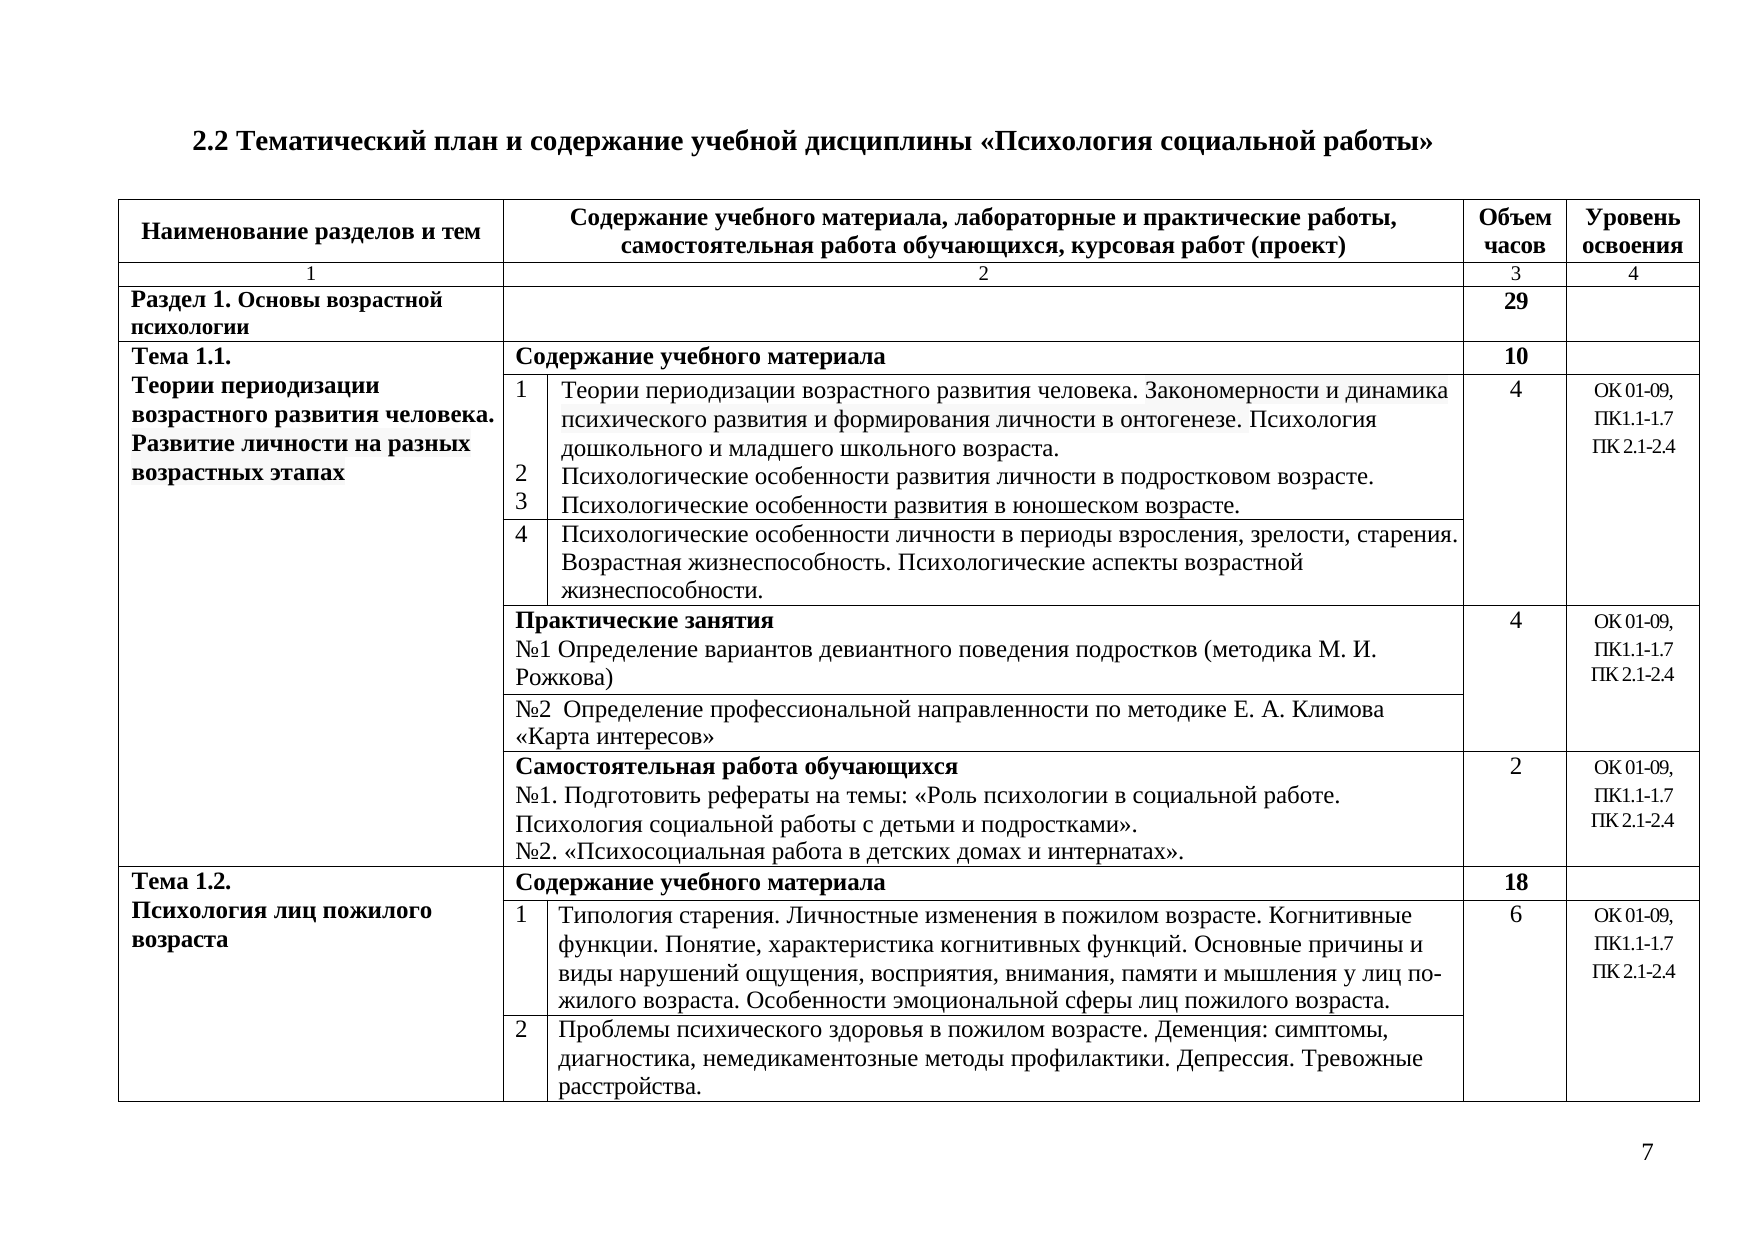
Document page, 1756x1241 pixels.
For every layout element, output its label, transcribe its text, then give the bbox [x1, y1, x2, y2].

table_cell 10 [1464, 342, 1566, 374]
table_cell 2 [504, 1016, 547, 1101]
table_cell [1567, 342, 1699, 374]
table_cell Практические занятия №1 Определение вариантов девиантного поведения подростков (методика М. И. Рожкова) [504, 606, 1463, 694]
table_cell Тема 1.1. Теории периодизации возрастного развития человека. Развитие личности на разных возрастных этапах [119, 342, 503, 866]
table_header Содержание учебного материала, лабораторные и практические работы, самостоятельная работа обучающихся, курсовая работ (проект) [504, 200, 1463, 262]
table_cell Самостоятельная работа обучающихся №1. Подготовить рефераты на темы: «Роль психологии в социальной работе. Психология социальной работы с детьми и подростками». №2. «Психосоциальная работа в детских домах и интернатах». [504, 752, 1463, 866]
table_cell Проблемы психического здоровья в пожилом возрасте. Деменция: симптомы, диагностика, немедикаментозные методы профилактики. Депрессия. Тревожные расстройства. [548, 1016, 1463, 1101]
table_cell ОК 01-09, ПК1.1-1.7 ПК 2.1-2.4 [1567, 375, 1699, 605]
table_cell Теории периодизации возрастного развития человека. Закономерности и динамика психического развития и формирования личности в онтогенезе. Психология дошкольного и младшего школьного возраста. Психологические особенности развития личности в подростковом возрасте. Психологические особенности развития в юношеском возрасте. [548, 375, 1463, 519]
table_cell 1 2 3 [504, 375, 547, 519]
table_cell 1 [119, 263, 503, 286]
table_cell ОК 01-09, ПК1.1-1.7 ПК 2.1-2.4 [1567, 606, 1699, 751]
table_cell 6 [1464, 901, 1566, 1101]
table_cell [1567, 867, 1699, 899]
table_cell 18 [1464, 867, 1566, 899]
table_cell Тема 1.2. Психология лиц пожилого возраста [119, 867, 503, 1101]
table_header Уровень освоения [1567, 200, 1699, 262]
table_cell 4 [1567, 263, 1699, 286]
table_cell [1567, 287, 1699, 341]
table_cell 29 [1464, 287, 1566, 341]
subtitle 2.2 Тематический план и содержание учебной дисциплины «Психология социальной работы» [192, 123, 1711, 156]
table_cell 2 [504, 263, 1463, 286]
table_cell Содержание учебного материала [504, 342, 1463, 374]
table_cell Раздел 1. Основы возрастной психологии [119, 287, 503, 341]
table_cell 2 [1464, 752, 1566, 866]
table_cell 4 [1464, 375, 1566, 605]
table_cell ОК 01-09, ПК1.1-1.7 ПК 2.1-2.4 [1567, 752, 1699, 866]
table_cell 3 [1464, 263, 1566, 286]
table_cell Содержание учебного материала [504, 867, 1463, 899]
table_cell [504, 287, 1463, 341]
table_header Объем часов [1464, 200, 1566, 262]
table_header Наименование разделов и тем [119, 200, 503, 262]
table_cell №2 Определение профессиональной направленности по методике Е. А. Климова «Карта интересов» [504, 695, 1463, 751]
table_cell 4 [504, 520, 547, 605]
table_cell Психологические особенности личности в периоды взросления, зрелости, старения. Возрастная жизнеспособность. Психологические аспекты возрастной жизнеспособности. [548, 520, 1463, 605]
table_cell ОК 01-09, ПК1.1-1.7 ПК 2.1-2.4 [1567, 901, 1699, 1101]
table_cell Типология старения. Личностные изменения в пожилом возрасте. Когнитивные функции. Понятие, характеристика когнитивных функций. Основные причины и виды нарушений ощущения, восприятия, внимания, памяти и мышления у лиц по- жилого возраста. Особенности эмоциональной сферы лиц пожилого возраста. [548, 901, 1463, 1014]
table_cell 4 [1464, 606, 1566, 751]
table_cell 1 [504, 901, 547, 1014]
